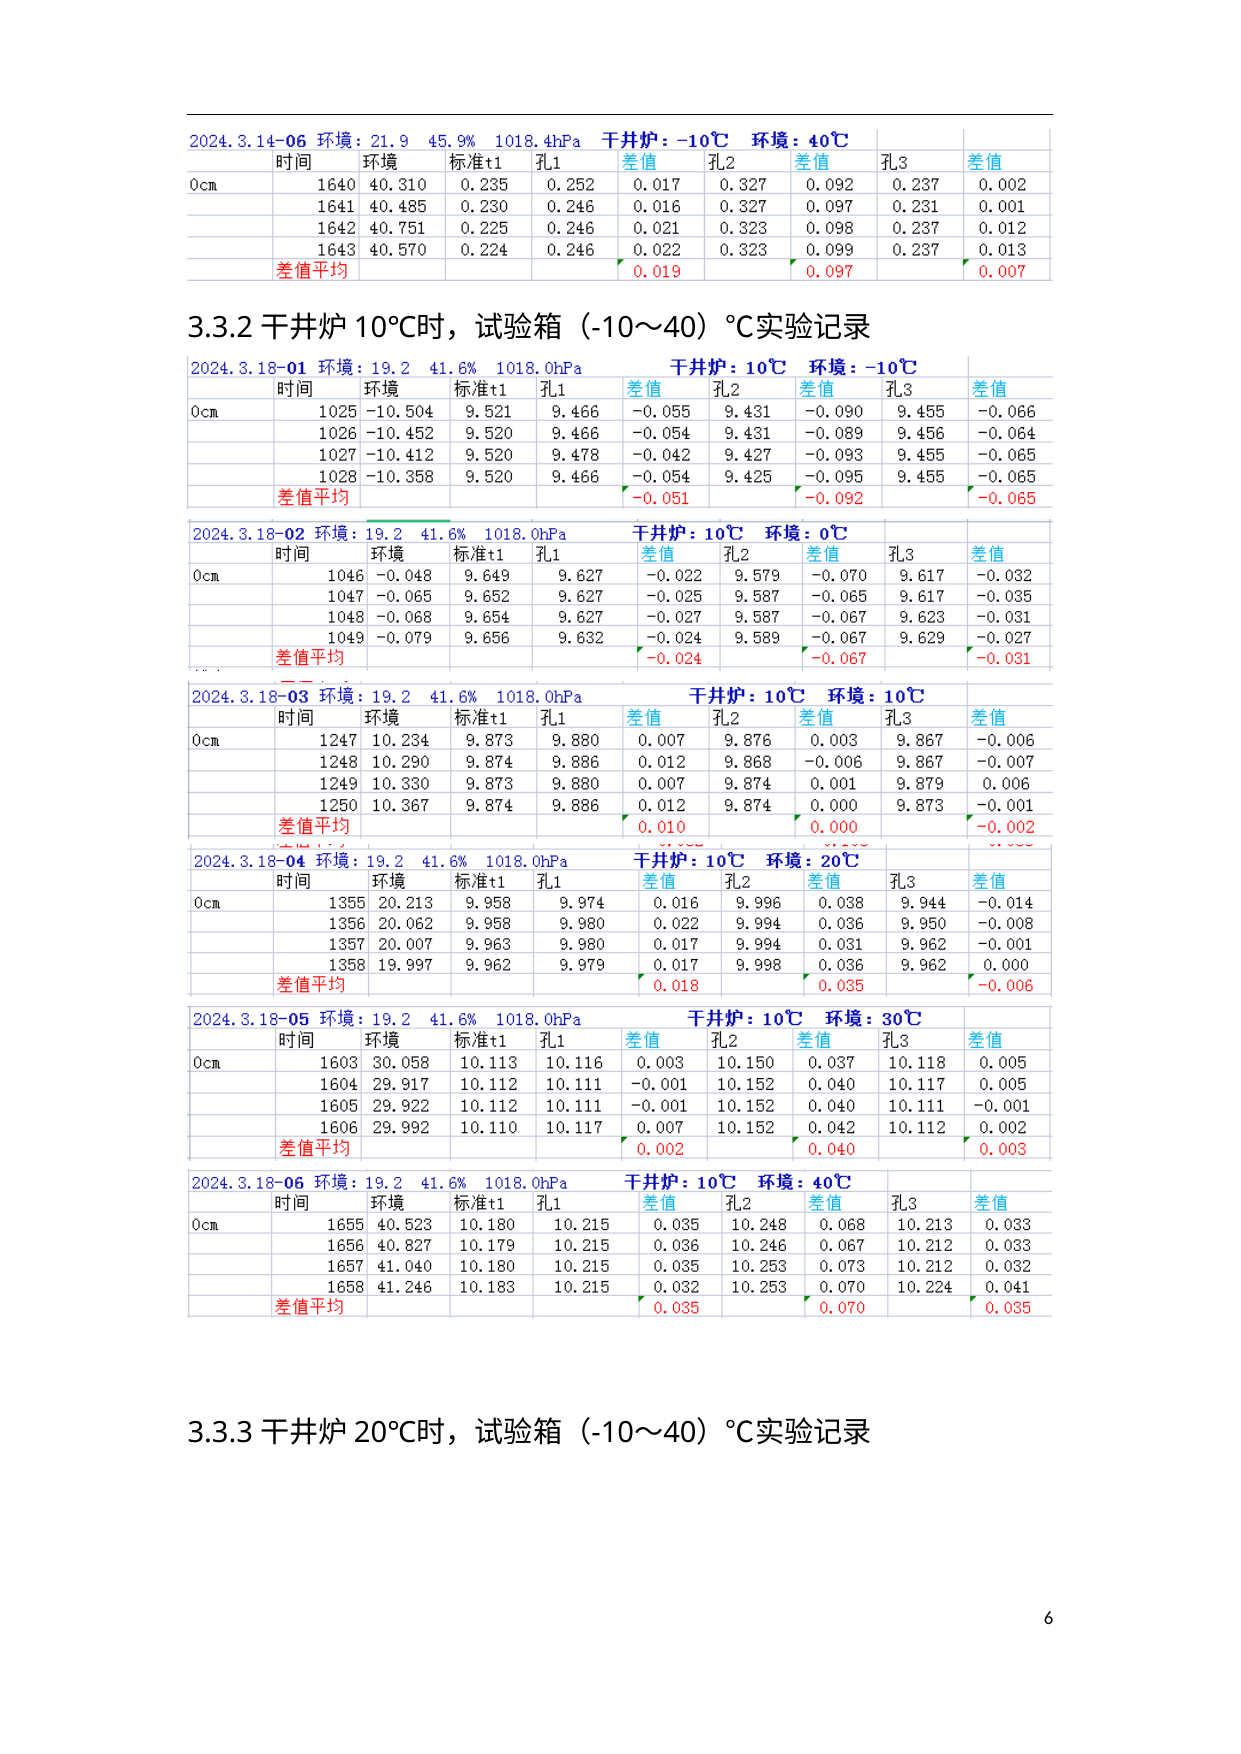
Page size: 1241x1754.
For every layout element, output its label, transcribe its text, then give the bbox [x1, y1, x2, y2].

picture [187, 844, 1052, 997]
list 3.3.2 干井炉10℃时，试验箱（-10～40）℃实验记录 [187, 292, 1053, 356]
picture [187, 1006, 1053, 1161]
picture [187, 356, 1053, 509]
picture [187, 129, 1053, 281]
picture [187, 1169, 1052, 1318]
picture [187, 519, 1053, 671]
list 3.3.3 干井炉20℃时，试验箱（-10～40）℃实验记录 [187, 1397, 1053, 1462]
picture [187, 681, 1053, 839]
